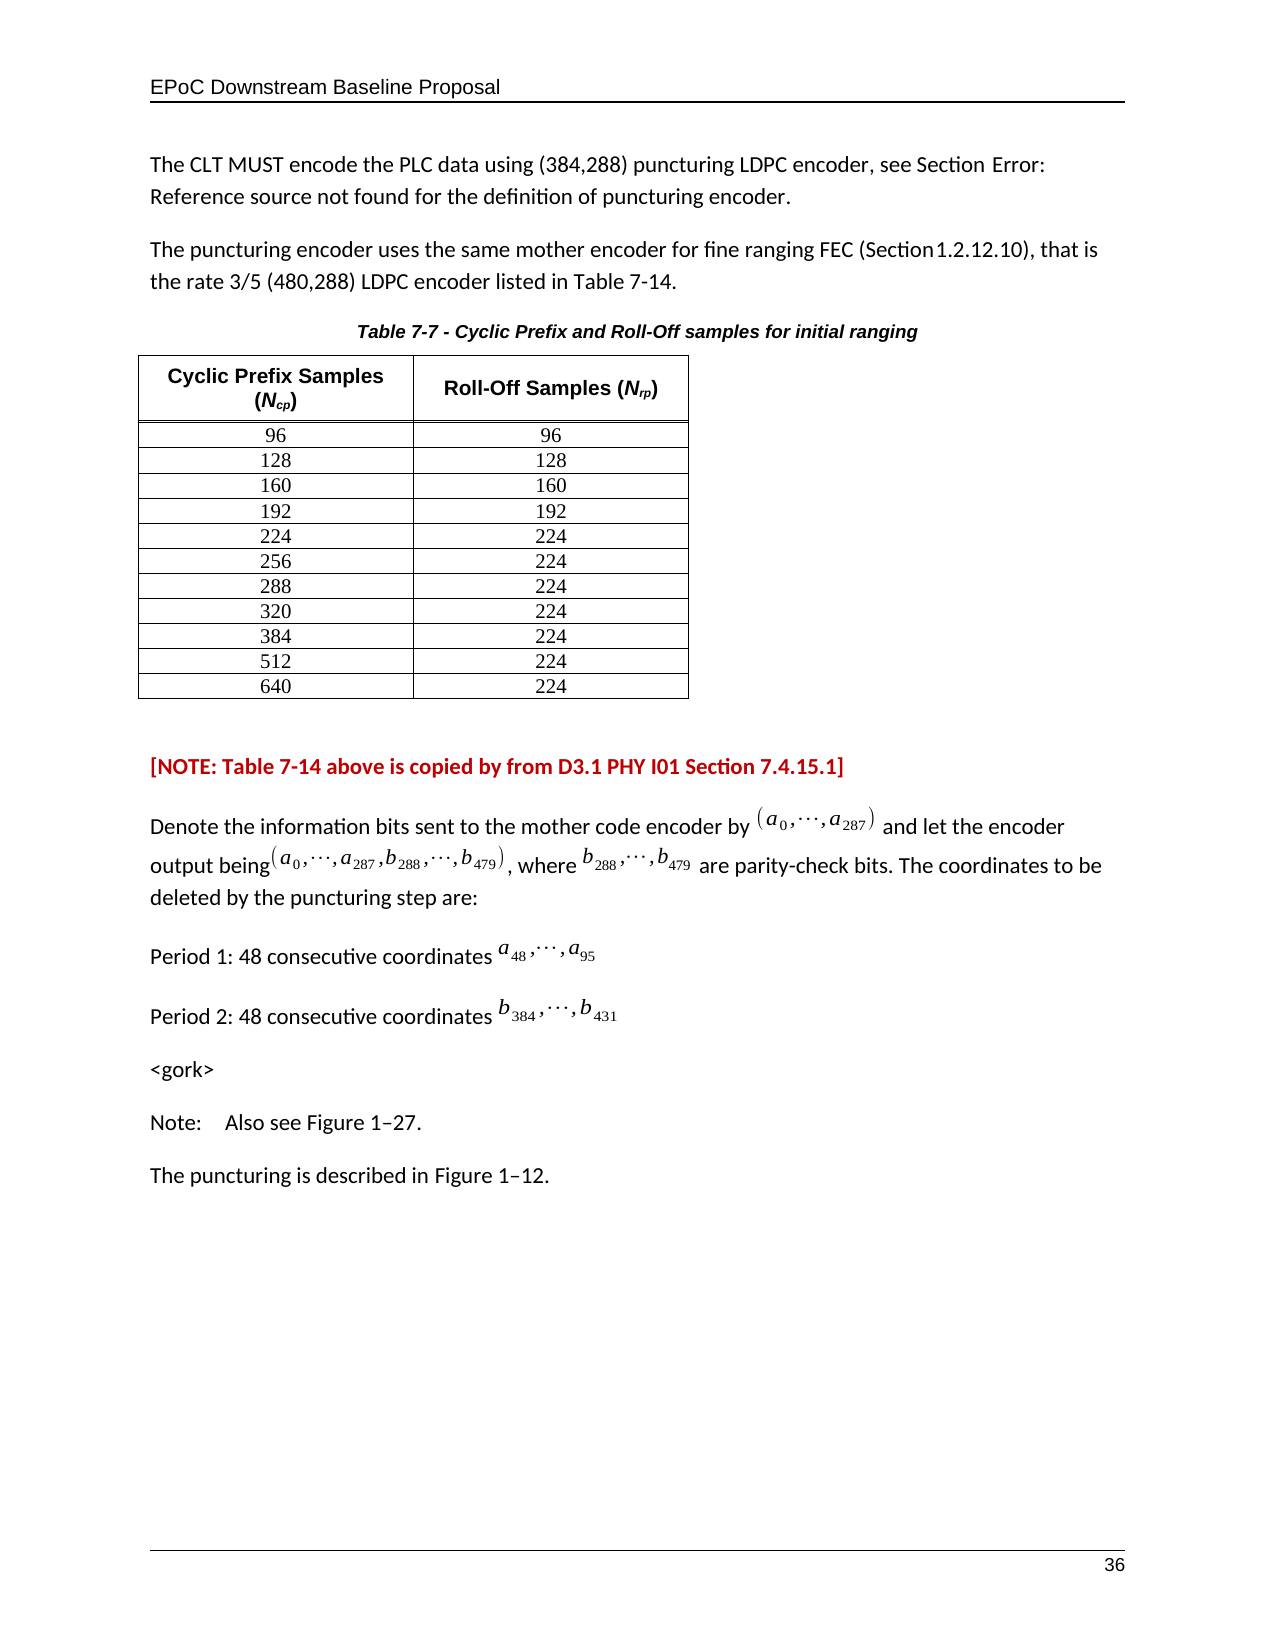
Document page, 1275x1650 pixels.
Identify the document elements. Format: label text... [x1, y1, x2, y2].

table_cell 256 [139, 549, 413, 573]
text Period 1: 48 consecutive coordinates [150, 936, 1125, 971]
table_cell 224 [414, 549, 688, 573]
table_cell 224 [414, 649, 688, 673]
table_cell 640 [139, 674, 413, 698]
text [NOTE: Table 7-14 above is copied by from D3.1 PHY I01 Section 7.4.15.1] [150, 752, 1125, 780]
text Denote the information bits sent to the mother code encoder by and let the encoder output being, where are parity-check bits. The coordinates to be deleted by the puncturing step are: [150, 805, 1125, 911]
table_cell 224 [414, 674, 688, 698]
table_cell 128 [414, 448, 688, 472]
table_cell 224 [139, 524, 413, 548]
table_cell 224 [414, 599, 688, 623]
table_cell 384 [139, 624, 413, 648]
table_cell 128 [139, 448, 413, 472]
table_cell 224 [414, 574, 688, 598]
table_cell 160 [139, 474, 413, 497]
table_header Roll-Off Samples (Nrp) [414, 356, 688, 420]
table_cell 192 [414, 499, 688, 523]
table_cell 160 [414, 474, 688, 497]
text Period 2: 48 consecutive coordinates [150, 996, 1125, 1030]
table_cell 512 [139, 649, 413, 673]
table_cell 224 [414, 524, 688, 548]
text The puncturing encoder uses the same mother encoder for fine ranging FEC (Section1.1.13.7), that is the rate 3/5 (480,288) LDPC encoder listed in Table 7-14. [150, 235, 1125, 295]
table_header Cyclic Prefix Samples (Ncp) [139, 356, 413, 420]
table_cell 224 [414, 624, 688, 648]
table_cell 96 [414, 423, 688, 447]
text <gork> [150, 1055, 1125, 1083]
table_cell 96 [139, 423, 413, 447]
table_cell 288 [139, 574, 413, 598]
table_cell 320 [139, 599, 413, 623]
table_cell 192 [139, 499, 413, 523]
